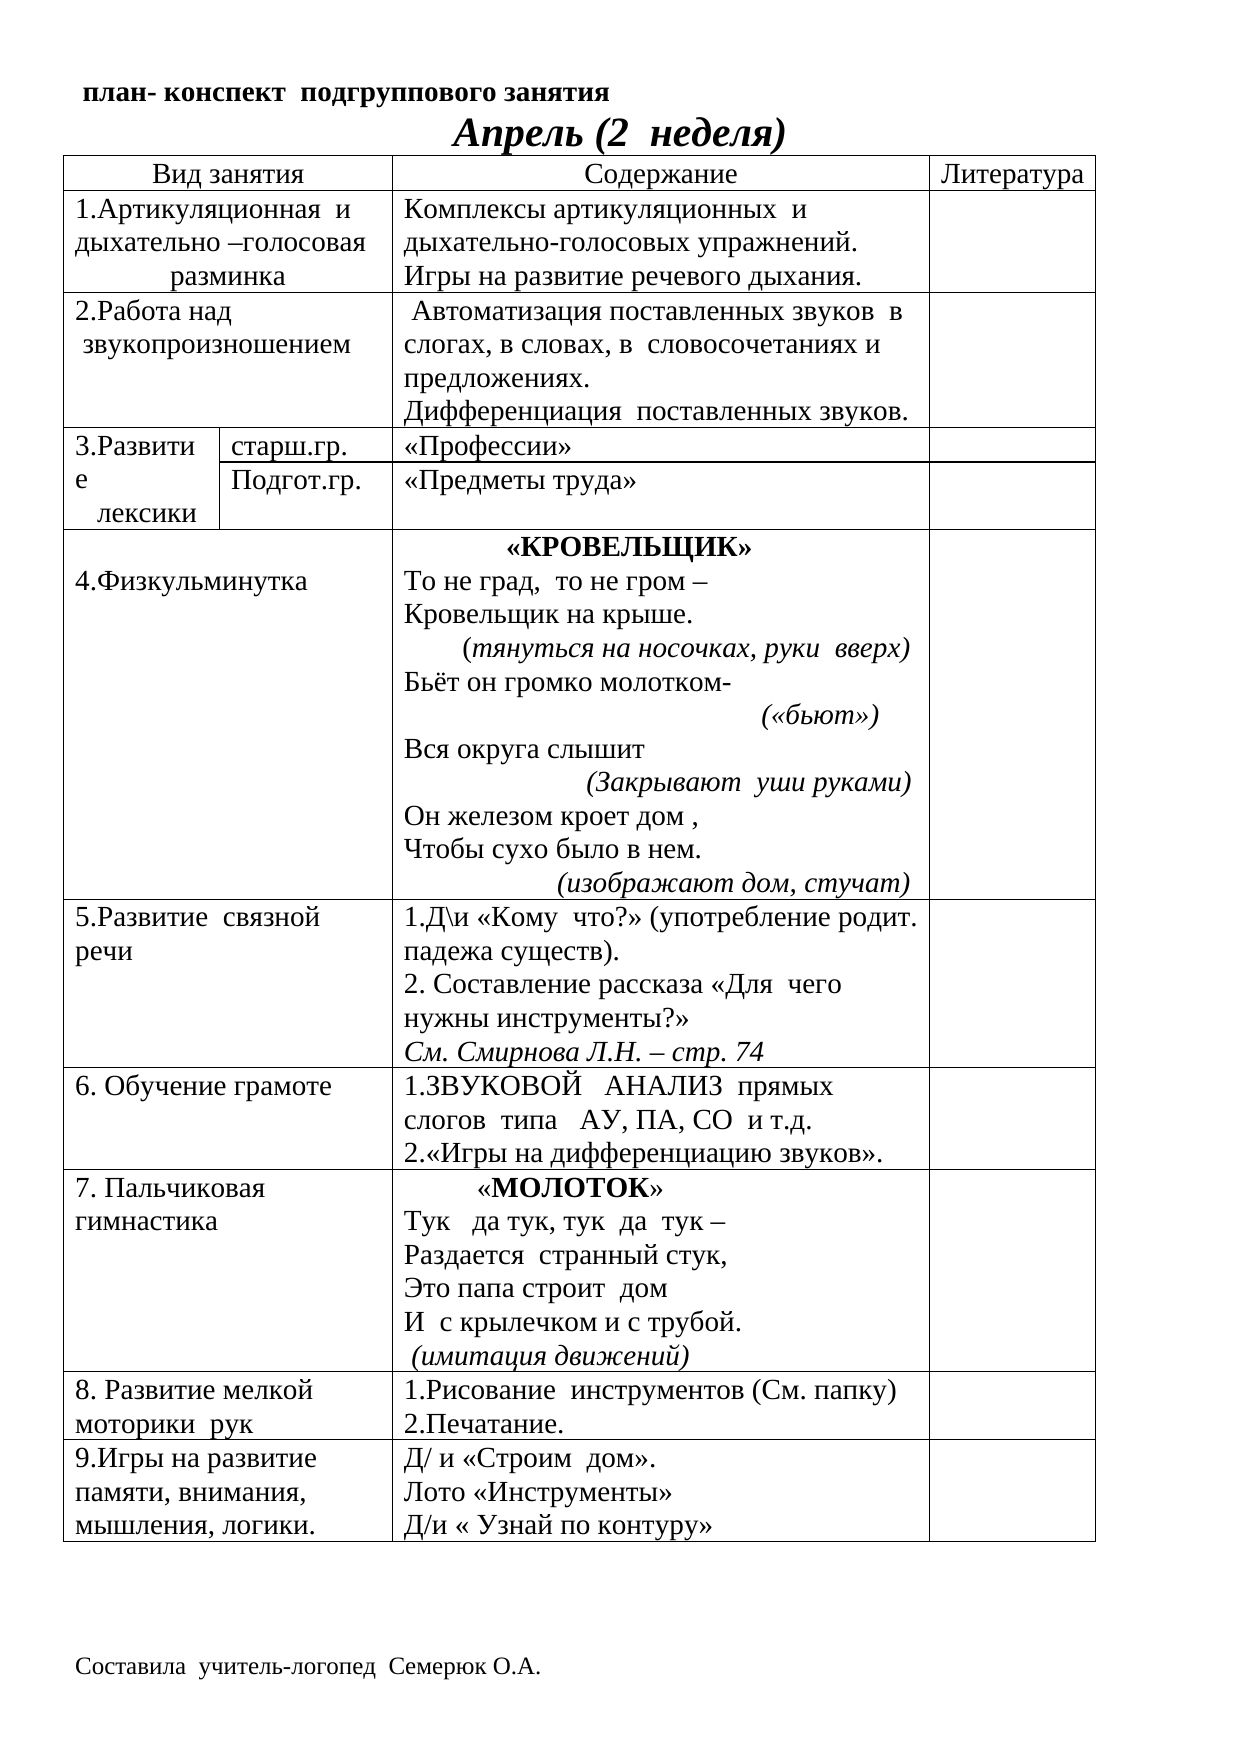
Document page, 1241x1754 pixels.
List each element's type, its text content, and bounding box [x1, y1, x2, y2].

table_cell [930, 1372, 1095, 1439]
table_header Литература [930, 156, 1095, 190]
text Апрель (2 неделя) [75, 107, 1165, 155]
table_cell «Профессии» [393, 428, 929, 461]
table_cell «МОЛОТОК» Тук да тук, тук да тук – Раздается странный стук, Это папа строит дом И с крылечком и с трубой. (имитация движений) [393, 1170, 929, 1371]
table_cell [930, 530, 1095, 898]
table_cell [930, 1068, 1095, 1169]
table_cell [930, 428, 1095, 461]
table_cell 2.Работа над звукопроизношением [64, 293, 392, 427]
table_cell 4.Физкульминутка [64, 530, 392, 898]
table_cell [930, 1170, 1095, 1371]
table_cell [930, 1440, 1095, 1541]
table_cell [930, 293, 1095, 427]
table_cell «Предметы труда» [393, 463, 929, 528]
table_cell [930, 900, 1095, 1067]
table_cell 1.Артикуляционная и дыхательно –голосовая разминка [64, 191, 392, 292]
table_cell 1.Д\и «Кому что?» (употребление родит. падежа существ). 2. Составление рассказа «Для чего нужны инструменты?» См. Смирнова Л.Н. – стр. 74 [393, 900, 929, 1067]
table_cell 6. Обучение грамоте [64, 1068, 392, 1169]
table_header Вид занятия [64, 156, 392, 190]
table_cell 8. Развитие мелкой моторики рук [64, 1372, 392, 1439]
table_cell 1.ЗВУКОВОЙ АНАЛИЗ прямых слогов типа АУ, ПА, СО и т.д. 2.«Игры на дифференциацию звуков». [393, 1068, 929, 1169]
table_cell Комплексы артикуляционных и дыхательно-голосовых упражнений. Игры на развитие речевого дыхания. [393, 191, 929, 292]
table_cell 9.Игры на развитие памяти, внимания, мышления, логики. [64, 1440, 392, 1541]
table_header Содержание [393, 156, 929, 190]
table_cell [930, 191, 1095, 292]
table_cell Подгот.гр. [220, 463, 392, 528]
table_cell 7. Пальчиковая гимнастика [64, 1170, 392, 1371]
table_cell Д/ и «Строим дом». Лото «Инструменты» Д/и « Узнай по контуру» [393, 1440, 929, 1541]
table_cell 1.Рисование инструментов (См. папку) 2.Печатание. [393, 1372, 929, 1439]
table_cell 5.Развитие связной речи [64, 900, 392, 1067]
table_cell [930, 463, 1095, 528]
table_cell старш.гр. [220, 428, 392, 461]
table_cell «КРОВЕЛЬЩИК» То не град, то не гром – Кровельщик на крыше. (тянуться на носочках, руки вверх) Бьёт он громко молотком- («бьют») Вся округа слышит (Закрывают уши руками) Он железом кроет дом , Чтобы сухо было в нем. (изображают дом, стучат) [393, 530, 929, 898]
table_cell Автоматизация поставленных звуков в слогах, в словах, в словосочетаниях и предложениях. Дифференциация поставленных звуков. [393, 293, 929, 427]
table_cell 3.Развитие лексики [64, 428, 219, 528]
